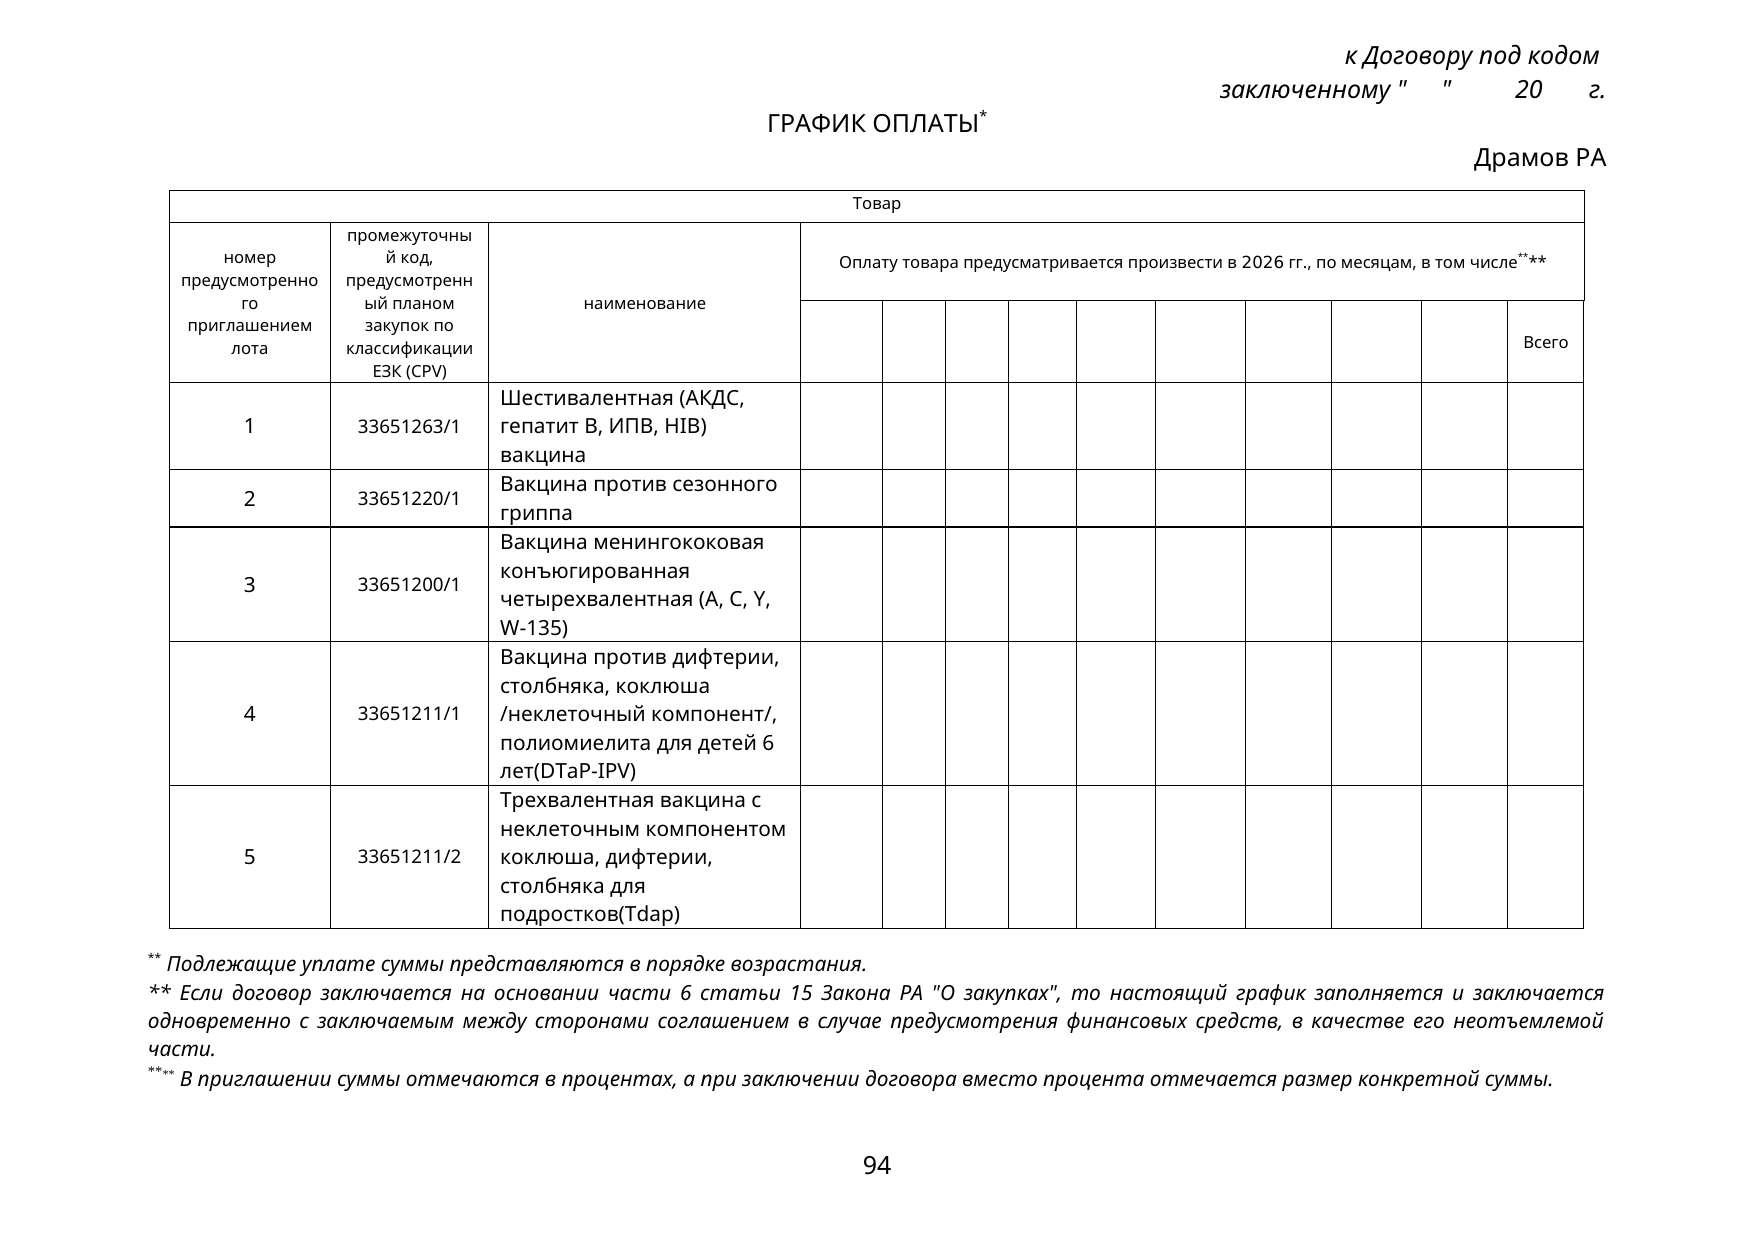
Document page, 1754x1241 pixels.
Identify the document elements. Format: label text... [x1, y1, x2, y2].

table_cell [946, 383, 1008, 468]
table_cell [801, 301, 882, 382]
table_cell [1077, 528, 1155, 641]
table_cell 33651220/1 [331, 470, 488, 526]
table_cell [1077, 642, 1155, 784]
table_cell [801, 786, 882, 928]
table_cell [1246, 301, 1331, 382]
table_cell [1246, 786, 1331, 928]
table_cell наименование [489, 223, 800, 382]
table_cell [883, 642, 945, 784]
table_cell [1077, 301, 1155, 382]
table_cell [1156, 470, 1245, 526]
table_cell [1422, 642, 1507, 784]
table_cell [1422, 528, 1507, 641]
table_cell промежуточный код, предусмотренный планом закупок по классификации ЕЗК (CPV) [331, 223, 488, 382]
table_cell [1332, 301, 1421, 382]
table_cell [1508, 528, 1583, 641]
table_cell [883, 470, 945, 526]
table_cell [1508, 642, 1583, 784]
table_cell 33651200/1 [331, 528, 488, 641]
table_cell [801, 383, 882, 468]
table_cell [1156, 528, 1245, 641]
table_cell Трехвалентная вакцина с неклеточным компонентом коклюша, дифтерии, столбняка для подростков(Tdap) [489, 786, 800, 928]
table_cell [946, 528, 1008, 641]
table_cell [1156, 786, 1245, 928]
table_cell 33651263/1 [331, 383, 488, 468]
table_cell Вакцина против дифтерии, столбняка, коклюша /неклеточный компонент/, полиомиелита для детей 6 лет(DTaP-IPV) [489, 642, 800, 784]
table_cell [1009, 528, 1076, 641]
table_cell Всего [1508, 301, 1583, 382]
table_cell [1077, 786, 1155, 928]
table_cell [1246, 642, 1331, 784]
table_cell [1332, 528, 1421, 641]
table_cell 33651211/2 [331, 786, 488, 928]
table_cell [1077, 470, 1155, 526]
table_cell [1508, 383, 1583, 468]
text ГРАФИК ОПЛАТЫ* [148, 106, 1606, 140]
table_header Товар [170, 191, 1584, 222]
table_cell [883, 301, 945, 382]
table_cell 2 [170, 470, 330, 526]
text Драмов РА [148, 140, 1606, 174]
table_cell [1422, 470, 1507, 526]
table_cell 4 [170, 642, 330, 784]
table_cell [1009, 470, 1076, 526]
table_cell [883, 786, 945, 928]
table_cell [946, 470, 1008, 526]
text к Договору под кодом заключенному " " 20 г. [148, 37, 1606, 106]
table_cell [1009, 383, 1076, 468]
table_cell [1246, 528, 1331, 641]
table_cell [1508, 786, 1583, 928]
table_cell [1422, 383, 1507, 468]
table_cell [1156, 642, 1245, 784]
table_cell [1246, 383, 1331, 468]
table_cell [1422, 786, 1507, 928]
table_cell [1009, 642, 1076, 784]
table_cell [801, 528, 882, 641]
table_cell [946, 642, 1008, 784]
table_cell [946, 786, 1008, 928]
table_cell номер предусмотренного приглашением лота [170, 223, 330, 382]
table_cell Шестивалентная (АКДС, гепатит В, ИПВ, HIB) вакцина [489, 383, 800, 468]
table_cell 5 [170, 786, 330, 928]
table_cell [1077, 383, 1155, 468]
table_cell [1332, 470, 1421, 526]
table_cell [1156, 301, 1245, 382]
table_cell [883, 528, 945, 641]
table_cell [1508, 470, 1583, 526]
table_cell [883, 383, 945, 468]
table_cell [1009, 786, 1076, 928]
table_cell 1 [170, 383, 330, 468]
table_cell 3 [170, 528, 330, 641]
table_cell [801, 642, 882, 784]
table_cell Оплату товара предусматривается произвести в 2026 гг., по месяцам, в том числе** [801, 223, 1584, 300]
table_cell [1332, 642, 1421, 784]
table_cell [1156, 383, 1245, 468]
table_cell [1332, 383, 1421, 468]
table_cell [801, 470, 882, 526]
table_cell [1422, 301, 1507, 382]
table_cell [1332, 786, 1421, 928]
table_cell Вакцина против сезонного гриппа [489, 470, 800, 526]
table_cell 33651211/1 [331, 642, 488, 784]
table_cell [1009, 301, 1076, 382]
table_cell [1246, 470, 1331, 526]
table_cell [946, 301, 1008, 382]
table_cell Вакцина менингококовая конъюгированная четырехвалентная (A, C, Y, W-135) [489, 528, 800, 641]
